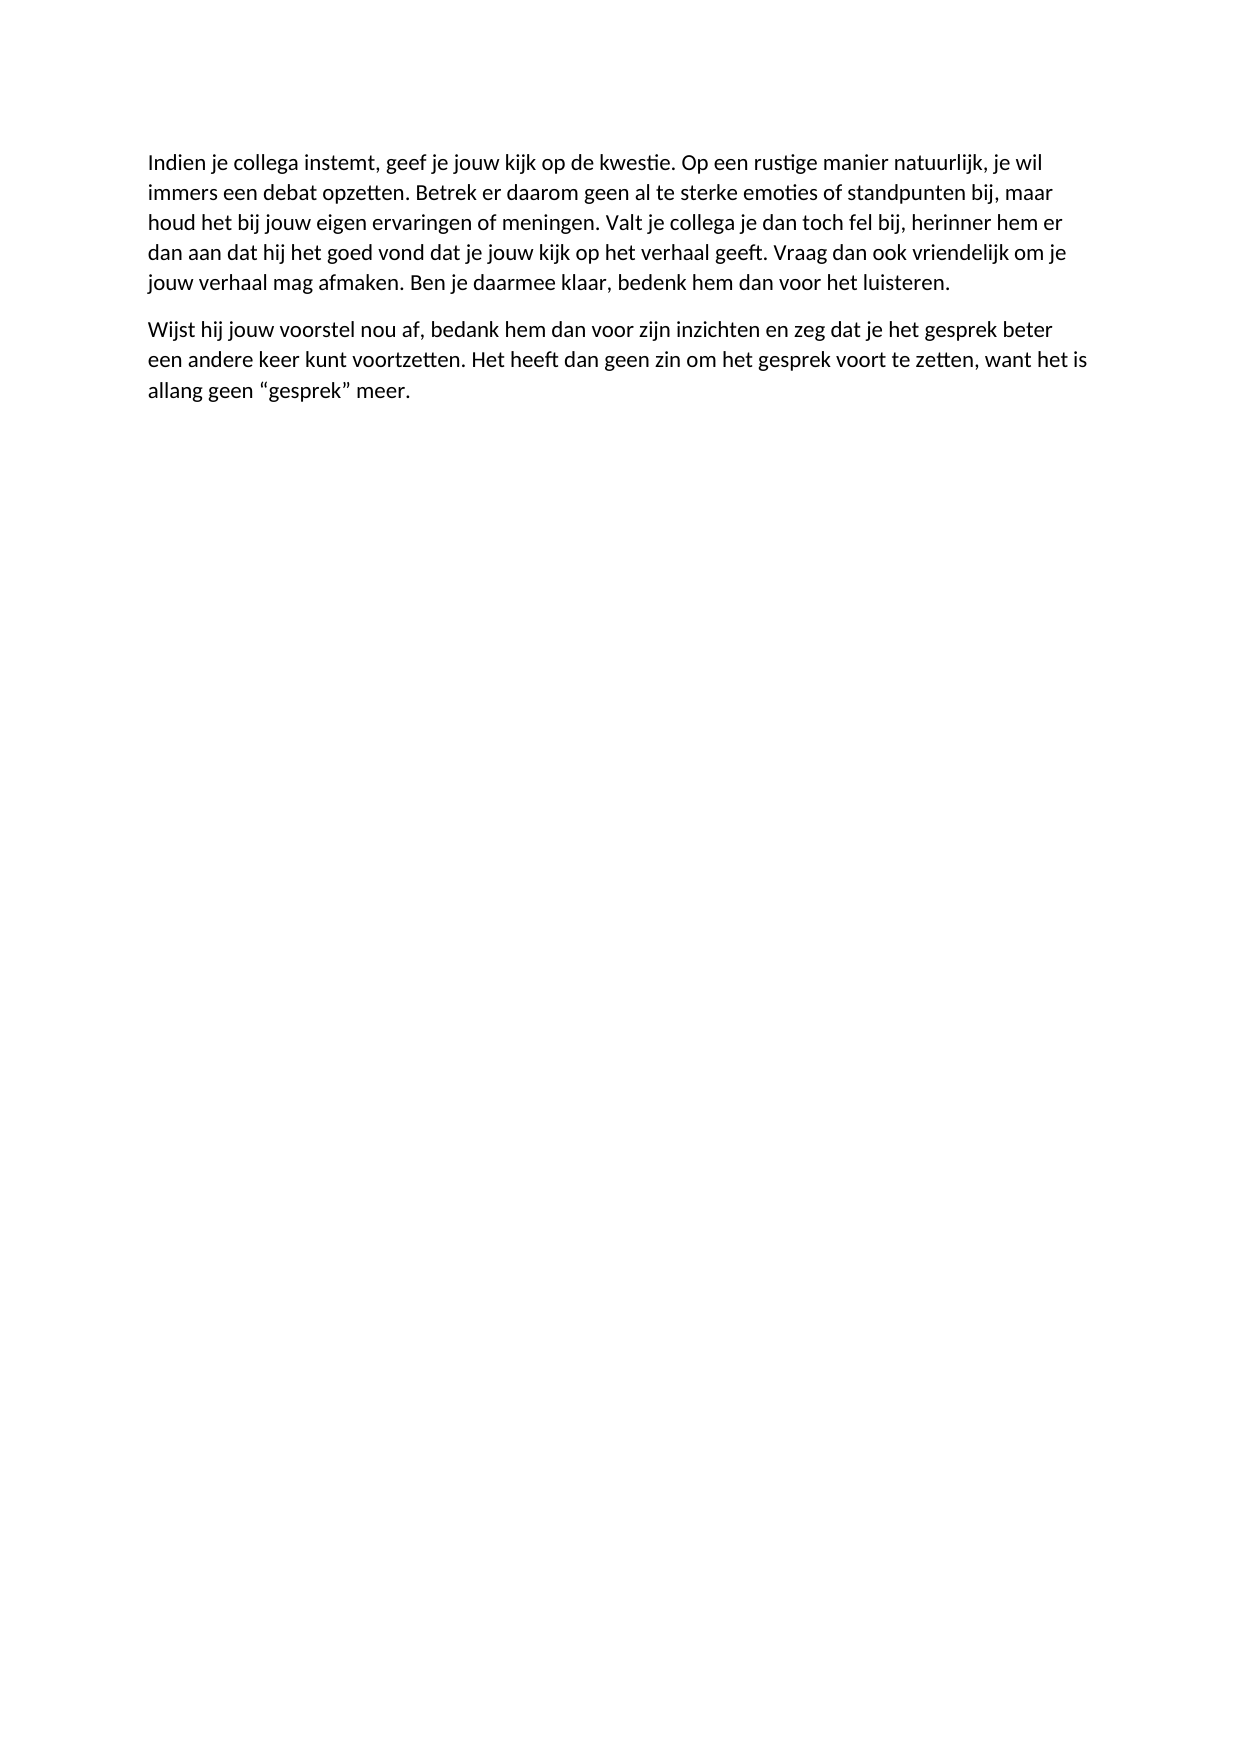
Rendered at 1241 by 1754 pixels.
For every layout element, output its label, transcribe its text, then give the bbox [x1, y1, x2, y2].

text Wijst hij jouw voorstel nou af, bedank hem dan voor zijn inzichten en zeg dat je het gesprek beter een andere keer kunt voortzetten. Het heeft dan geen zin om het gesprek voort te zetten, want het is allang geen “gesprek” meer. [148, 315, 1093, 404]
text Indien je collega instemt, geef je jouw kijk op de kwestie. Op een rustige manier natuurlijk, je wil immers een debat opzetten. Betrek er daarom geen al te sterke emoties of standpunten bij, maar houd het bij jouw eigen ervaringen of meningen. Valt je collega je dan toch fel bij, herinner hem er dan aan dat hij het goed vond dat je jouw kijk op het verhaal geeft. Vraag dan ook vriendelijk om je jouw verhaal mag afmaken. Ben je daarmee klaar, bedenk hem dan voor het luisteren. [148, 148, 1093, 296]
